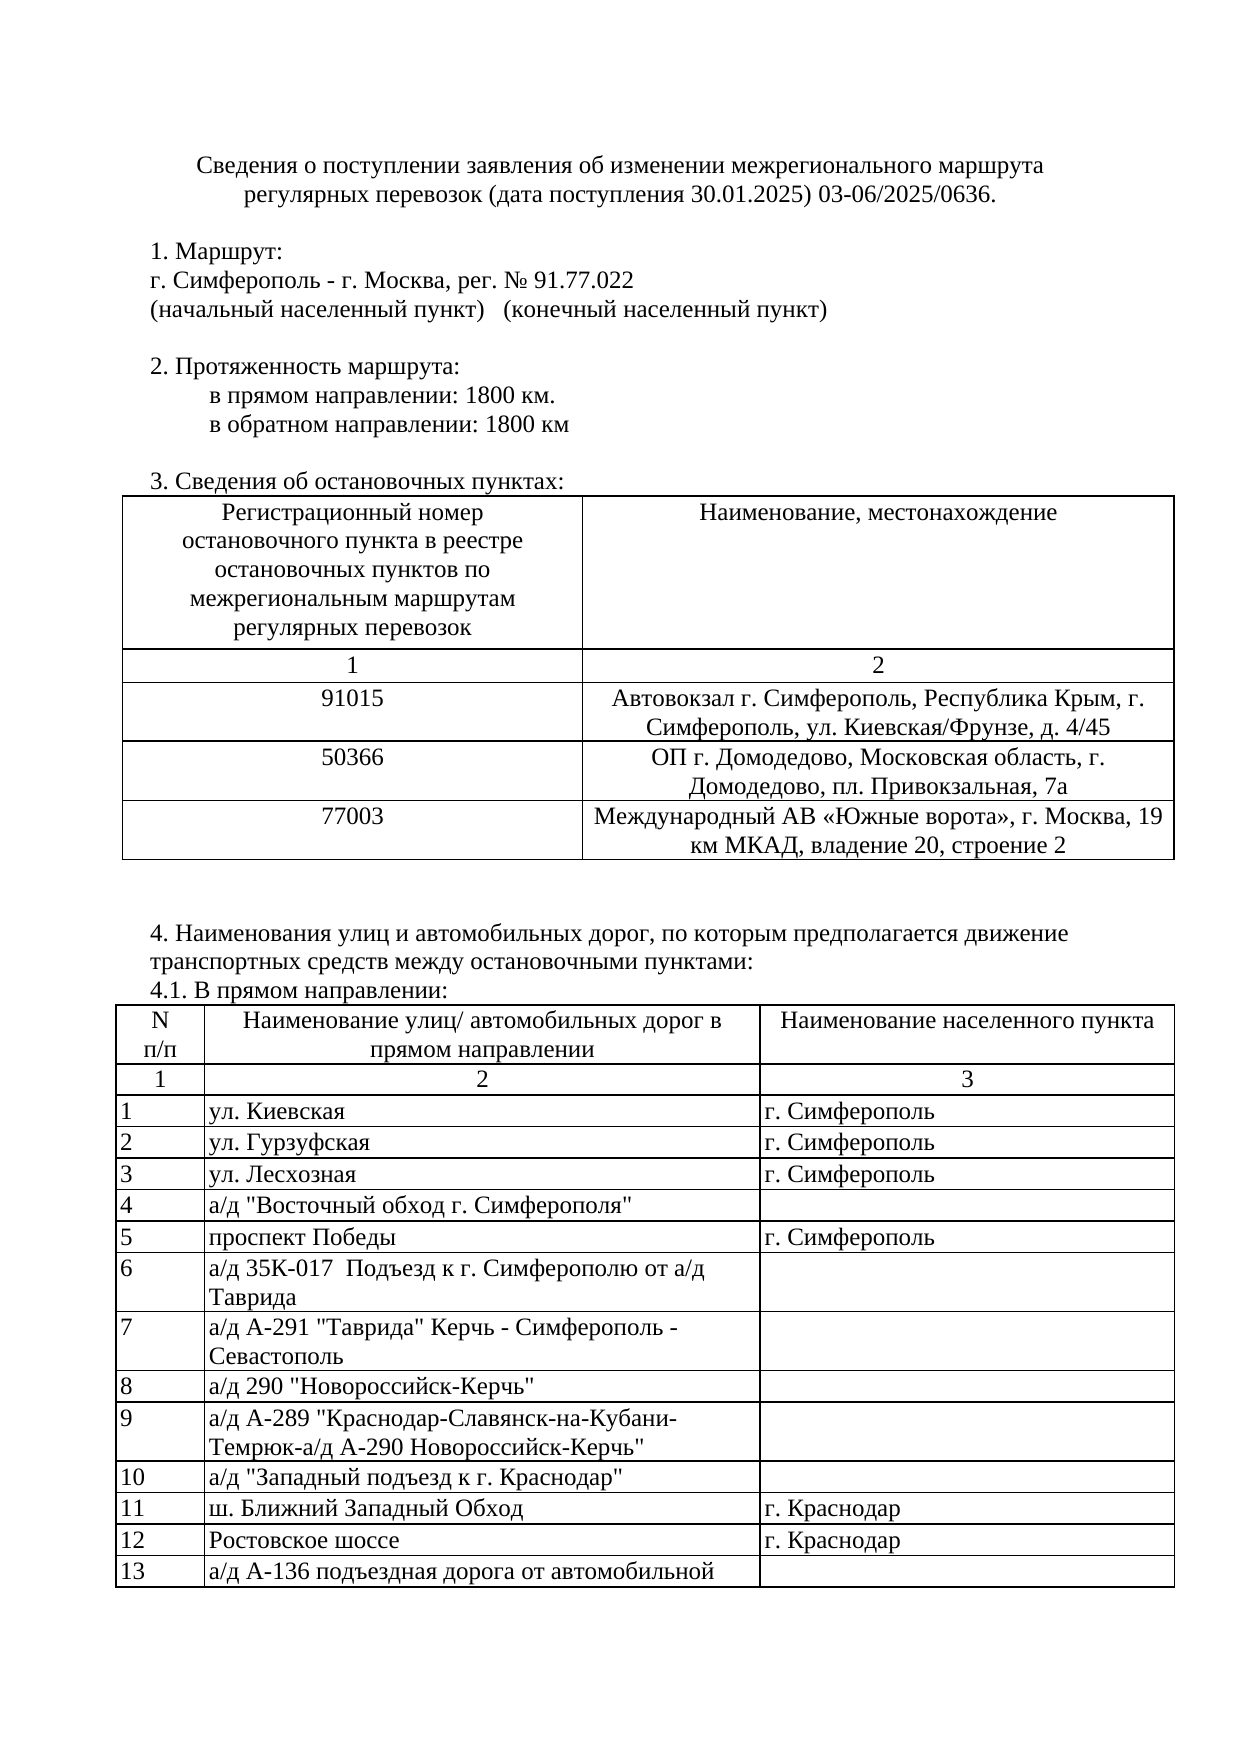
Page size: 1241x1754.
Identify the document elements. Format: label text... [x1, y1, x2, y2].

table_cell 3 [761, 1065, 1174, 1094]
table_cell Ростовское шоссе [205, 1525, 759, 1555]
table_cell Международный АВ «Южные ворота», г. Москва, 19 км МКАД, владение 20, строение 2 [583, 801, 1173, 858]
table_cell 1 [123, 650, 582, 681]
table_cell 4 [117, 1190, 204, 1220]
table_cell проспект Победы [205, 1222, 759, 1252]
table_cell а/д 35К-017 Подъезд к г. Симферополю от а/д Таврида [205, 1253, 759, 1311]
table_header Регистрационный номер остановочного пункта в реестре остановочных пунктов по межрегиональным маршрутам регулярных перевозок [123, 497, 582, 648]
table_cell 12 [117, 1525, 204, 1555]
table_cell г. Симферополь [761, 1096, 1174, 1126]
table_cell 2 [583, 650, 1173, 681]
table_cell 50366 [123, 742, 582, 799]
table_cell 13 [117, 1556, 204, 1586]
table_cell [761, 1462, 1174, 1492]
table_cell Автовокзал г. Симферополь, Республика Крым, г. Симферополь, ул. Киевская/Фрунзе, д. 4/45 [583, 683, 1173, 740]
table_cell г. Краснодар [761, 1493, 1174, 1523]
table_cell ОП г. Домодедово, Московская область, г. Домодедово, пл. Привокзальная, 7а [583, 742, 1173, 799]
table_cell 6 [117, 1253, 204, 1311]
table_cell ул. Киевская [205, 1096, 759, 1126]
table_cell а/д "Западный подъезд к г. Краснодар" [205, 1462, 759, 1492]
table_cell 7 [117, 1312, 204, 1370]
table_cell а/д 290 "Новороссийск-Керчь" [205, 1371, 759, 1401]
table_cell ш. Ближний Западный Обход [205, 1493, 759, 1523]
table_cell [761, 1253, 1174, 1311]
text 1. Маршрут: [150, 236, 1090, 265]
table_cell г. Симферополь [761, 1159, 1174, 1189]
table_header Наименование, местонахождение [583, 497, 1173, 648]
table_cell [205, 1556, 759, 1586]
table_cell 5 [117, 1222, 204, 1252]
text 4. Наименования улиц и автомобильных дорог, по которым предполагается движение транспортных средств между остановочными пунктами: [150, 918, 1090, 975]
table_cell 8 [117, 1371, 204, 1401]
table_cell 1 [117, 1096, 204, 1126]
text 3. Сведения об остановочных пунктах: [150, 466, 1090, 495]
table_cell [761, 1312, 1174, 1370]
table_cell г. Краснодар [761, 1525, 1174, 1555]
table_cell [761, 1371, 1174, 1401]
text в обратном направлении: 1800 км [150, 409, 1090, 437]
table_cell 77003 [123, 801, 582, 858]
text в прямом направлении: 1800 км. [150, 380, 1090, 409]
table_cell ул. Гурзуфская [205, 1127, 759, 1157]
table_cell а/д "Восточный обход г. Симферополя" [205, 1190, 759, 1220]
table_cell г. Симферополь [761, 1127, 1174, 1157]
text 4.1. В прямом направлении: [150, 975, 1090, 1004]
table_cell [761, 1190, 1174, 1220]
table_cell ул. Лесхозная [205, 1159, 759, 1189]
table_cell 10 [117, 1462, 204, 1492]
text (начальный населенный пункт) (конечный населенный пункт) [150, 294, 1090, 322]
table_cell а/д А-291 "Таврида" Керчь - Симферополь - Севастополь [205, 1312, 759, 1370]
table_cell а/д А-289 "Краснодар-Славянск-на-Кубани-Темрюк-а/д А-290 Новороссийск-Керчь" [205, 1403, 759, 1460]
text Сведения о поступлении заявления об изменении межрегионального маршрута регулярных перевозок (дата поступления 30.01.2025) 03-06/2025/0636. [150, 150, 1090, 207]
table_cell 91015 [123, 683, 582, 740]
table_cell 3 [117, 1159, 204, 1189]
table_header N п/п [117, 1006, 204, 1063]
table_cell 2 [205, 1065, 759, 1094]
table_cell 1 [117, 1065, 204, 1094]
table_cell 9 [117, 1403, 204, 1460]
table_cell г. Симферополь [761, 1222, 1174, 1252]
table_header Наименование улиц/ автомобильных дорог в прямом направлении [205, 1006, 759, 1063]
table_cell 2 [117, 1127, 204, 1157]
text г. Симферополь - г. Москва, рег. № 91.77.022 [150, 265, 1090, 294]
table_header Наименование населенного пункта [761, 1006, 1174, 1063]
text 2. Протяженность маршрута: [150, 351, 1090, 380]
table_cell [761, 1556, 1174, 1586]
table_cell [761, 1403, 1174, 1460]
table_cell 11 [117, 1493, 204, 1523]
